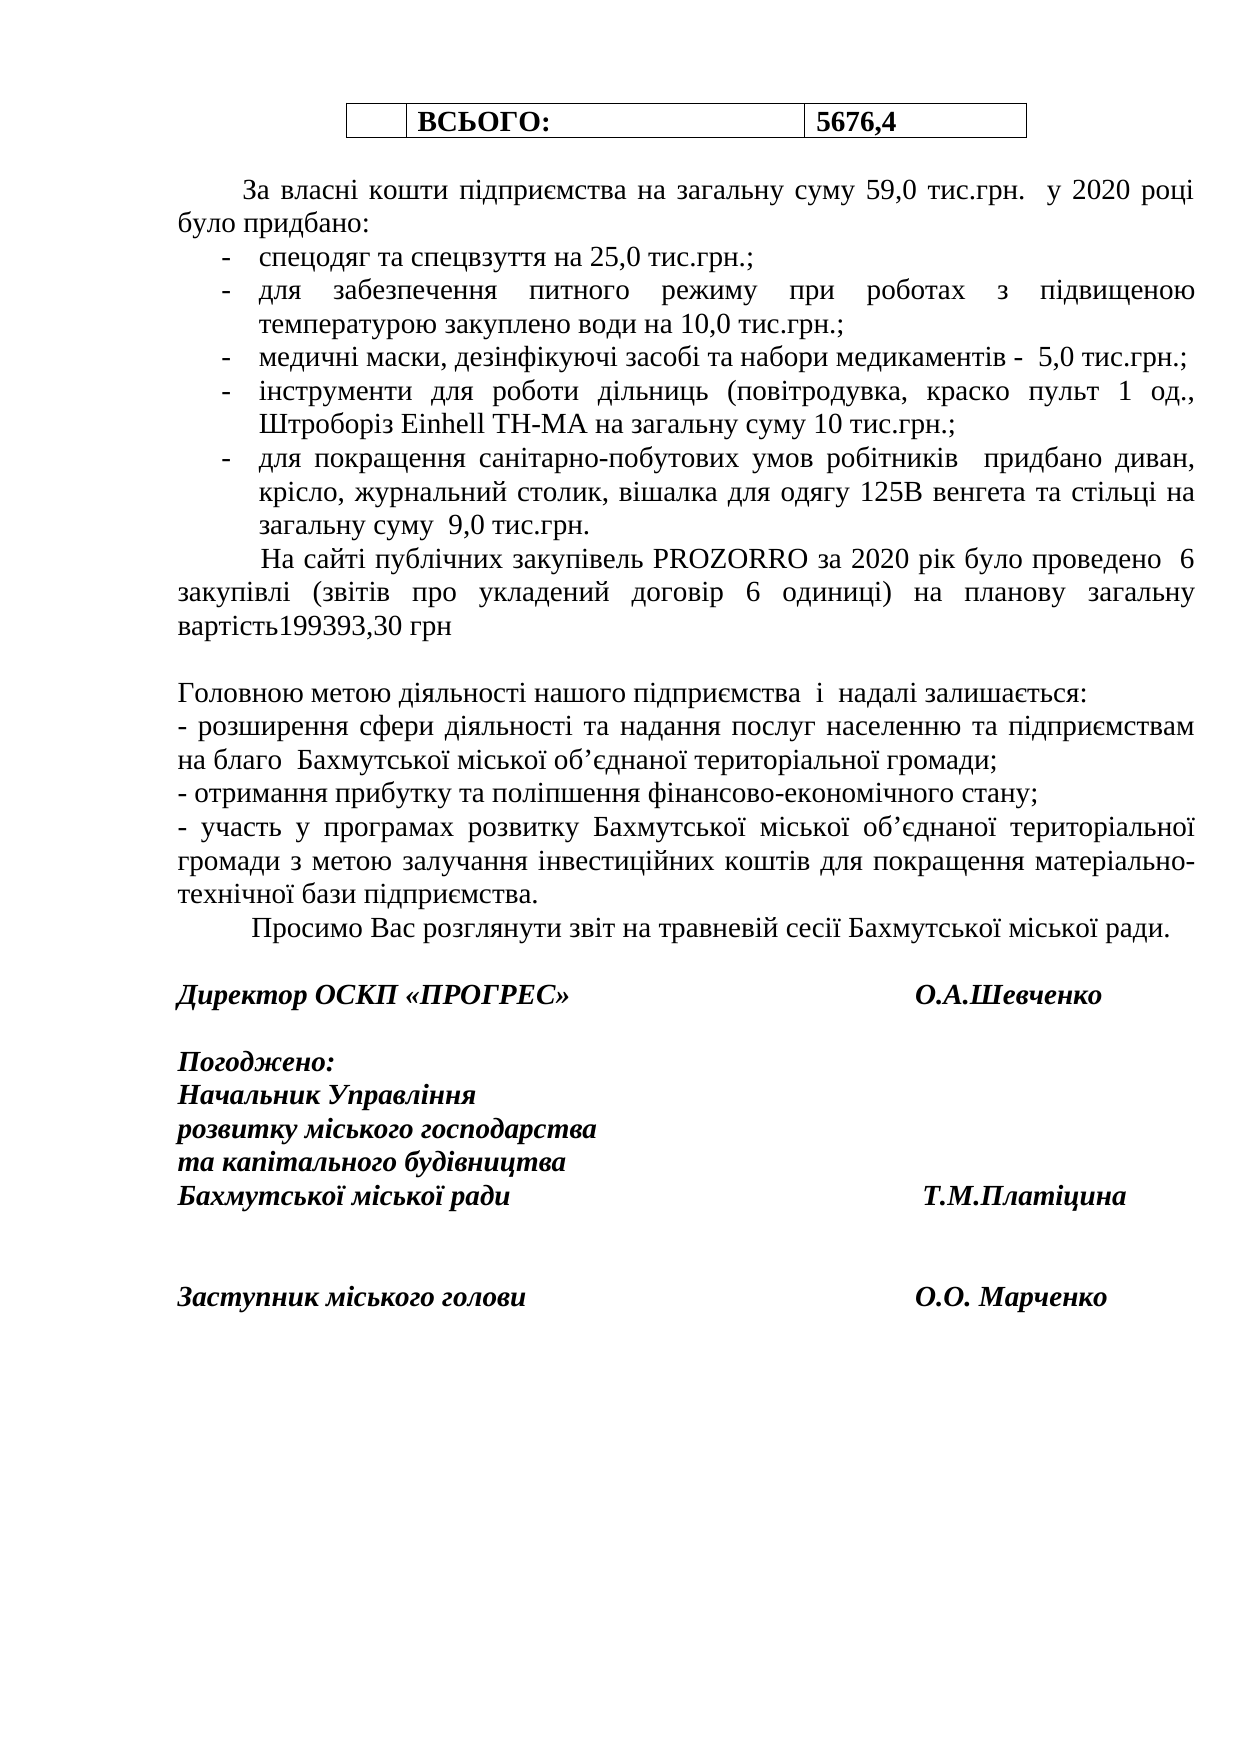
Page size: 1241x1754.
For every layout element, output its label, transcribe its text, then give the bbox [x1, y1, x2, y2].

text Начальник Управління [177, 1077, 1196, 1111]
text - розширення сфери діяльності та надання послуг населенню та підприємствам на благо Бахмутської міської об’єднаної територіальної громади; [177, 708, 1196, 776]
text та капітального будівництва [177, 1144, 1196, 1178]
table_cell 5676,4 [805, 104, 1026, 137]
list медичні маски, дезінфікуючі засобі та набори медикаментів - 5,0 тис.грн.; [221, 339, 1196, 373]
list спецодяг та спецвзуття на 25,0 тис.грн.; [221, 239, 1196, 272]
text За власні кошти підприємства на загальну суму 59,0 тис.грн. у 2020 році було придбано: [177, 172, 1196, 239]
text Просимо Вас розглянути звіт на травневій сесії Бахмутської міської ради. [177, 910, 1196, 943]
text Головною метою діяльності нашого підприємства і надалі залишається: [177, 675, 1196, 708]
text - отримання прибутку та поліпшення фінансово-економічного стану; [177, 776, 1196, 809]
list інструменти для роботи дільниць (повітродувка, краско пульт 1 од., Штроборіз Einhell TH-MA на загальну суму 10 тис.грн.; [221, 373, 1196, 440]
text Заступник міського голови О.О. Марченко [177, 1279, 1196, 1312]
text розвитку міського господарства [177, 1111, 1196, 1144]
list для забезпечення питного режиму при роботах з підвищеною температурою закуплено води на 10,0 тис.грн.; [221, 272, 1196, 339]
list для покращення санітарно-побутових умов робітників придбано диван, крісло, журнальний столик, вішалка для одягу 125В венгета та стільці на загальну суму 9,0 тис.грн. [221, 440, 1196, 541]
table_cell ВСЬОГО: [407, 104, 804, 137]
table_cell [347, 104, 406, 137]
text На сайті публічних закупівель PROZORRO за 2020 рік було проведено 6 закупівлі (звітів про укладений договір 6 одиниці) на планову загальну вартість199393,30 грн [177, 541, 1196, 641]
text Погоджено: [177, 1044, 1196, 1077]
text Директор ОСКП «ПРОГРЕС» О.А.Шевченко [177, 977, 1196, 1044]
text Бахмутської міської ради Т.М.Платіцина [177, 1178, 1196, 1212]
text - участь у програмах розвитку Бахмутської міської об’єднаної територіальної громади з метою залучання інвестиційних коштів для покращення матеріально-технічної бази підприємства. [177, 809, 1196, 910]
